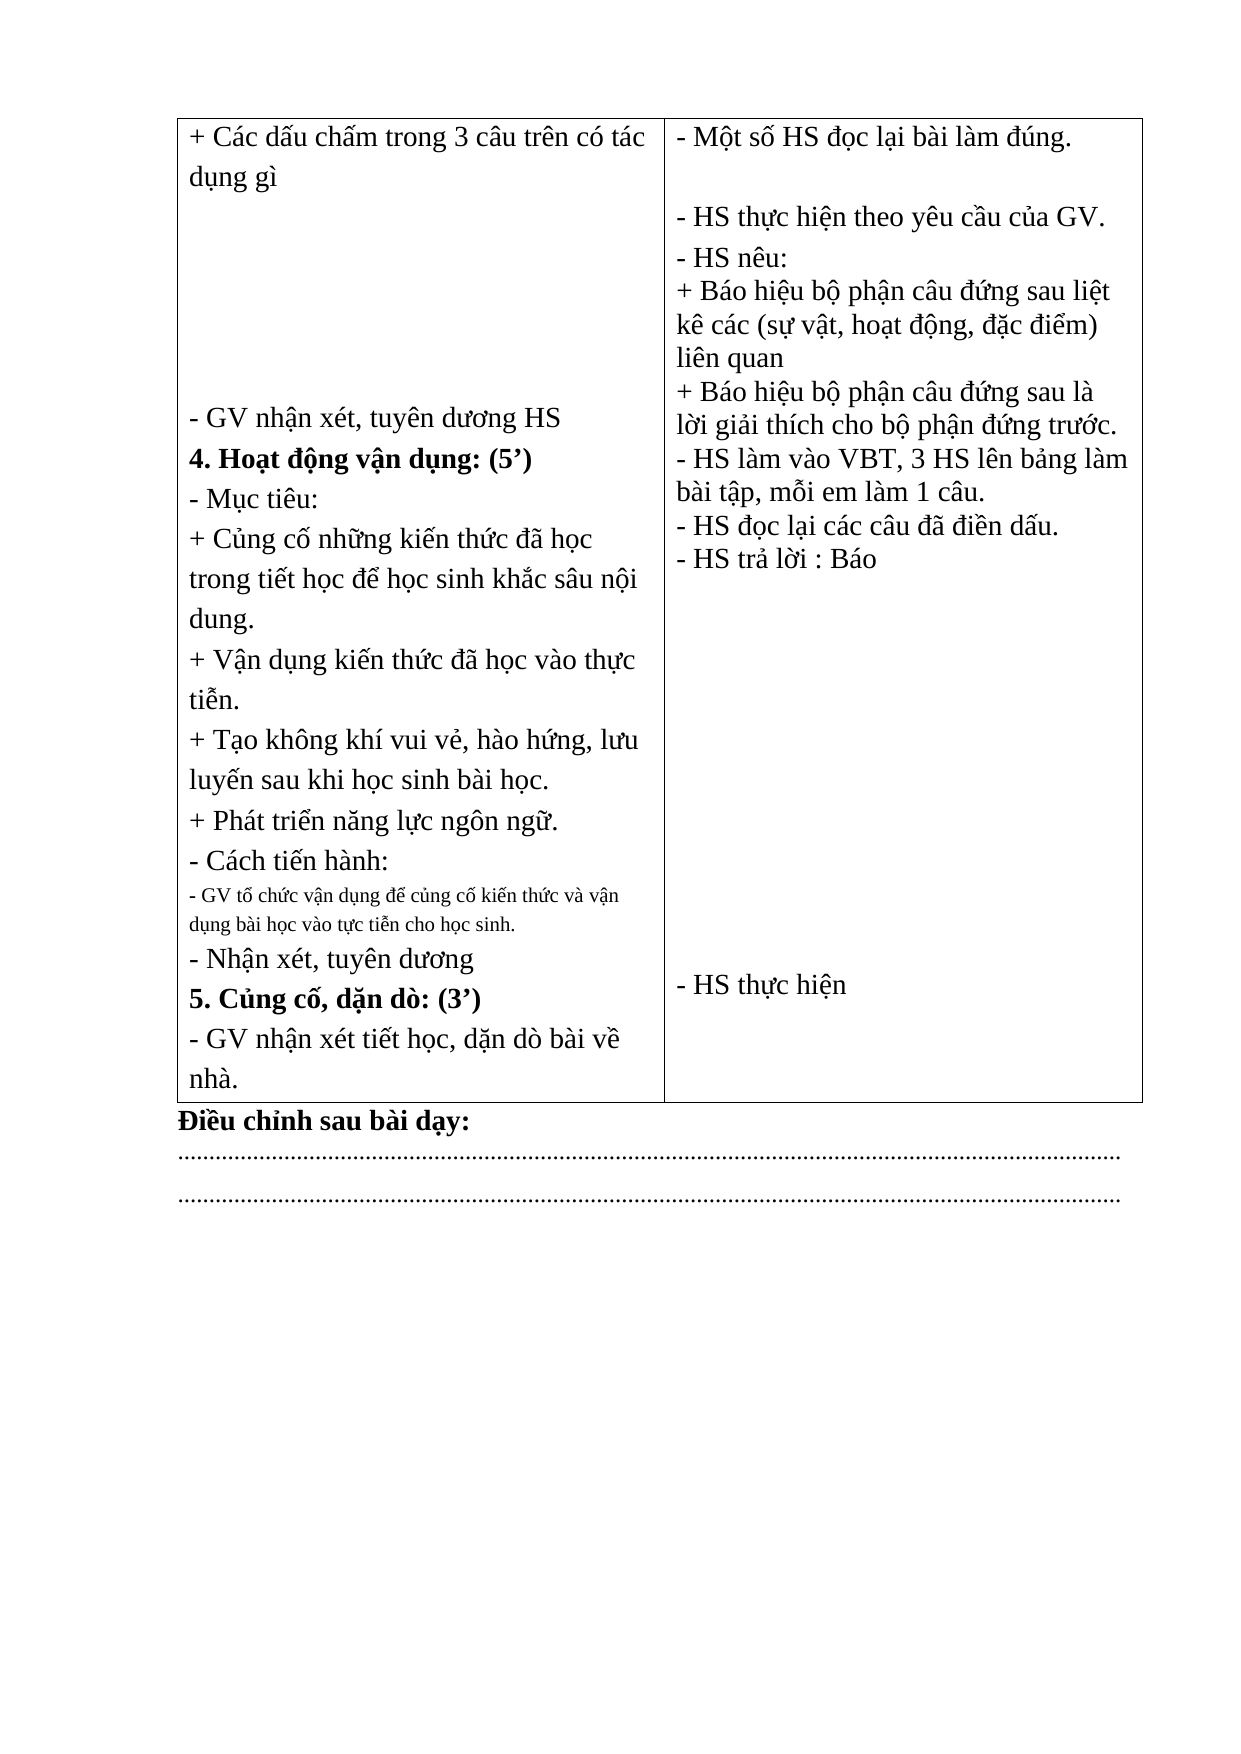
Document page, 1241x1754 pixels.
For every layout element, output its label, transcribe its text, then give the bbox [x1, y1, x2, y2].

text .............................................................................................................................................................................................................................................................................................................. [177, 1136, 1122, 1208]
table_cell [665, 119, 1142, 1102]
text Điều chỉnh sau bài dạy: [177, 1103, 1122, 1136]
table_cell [178, 119, 664, 1102]
